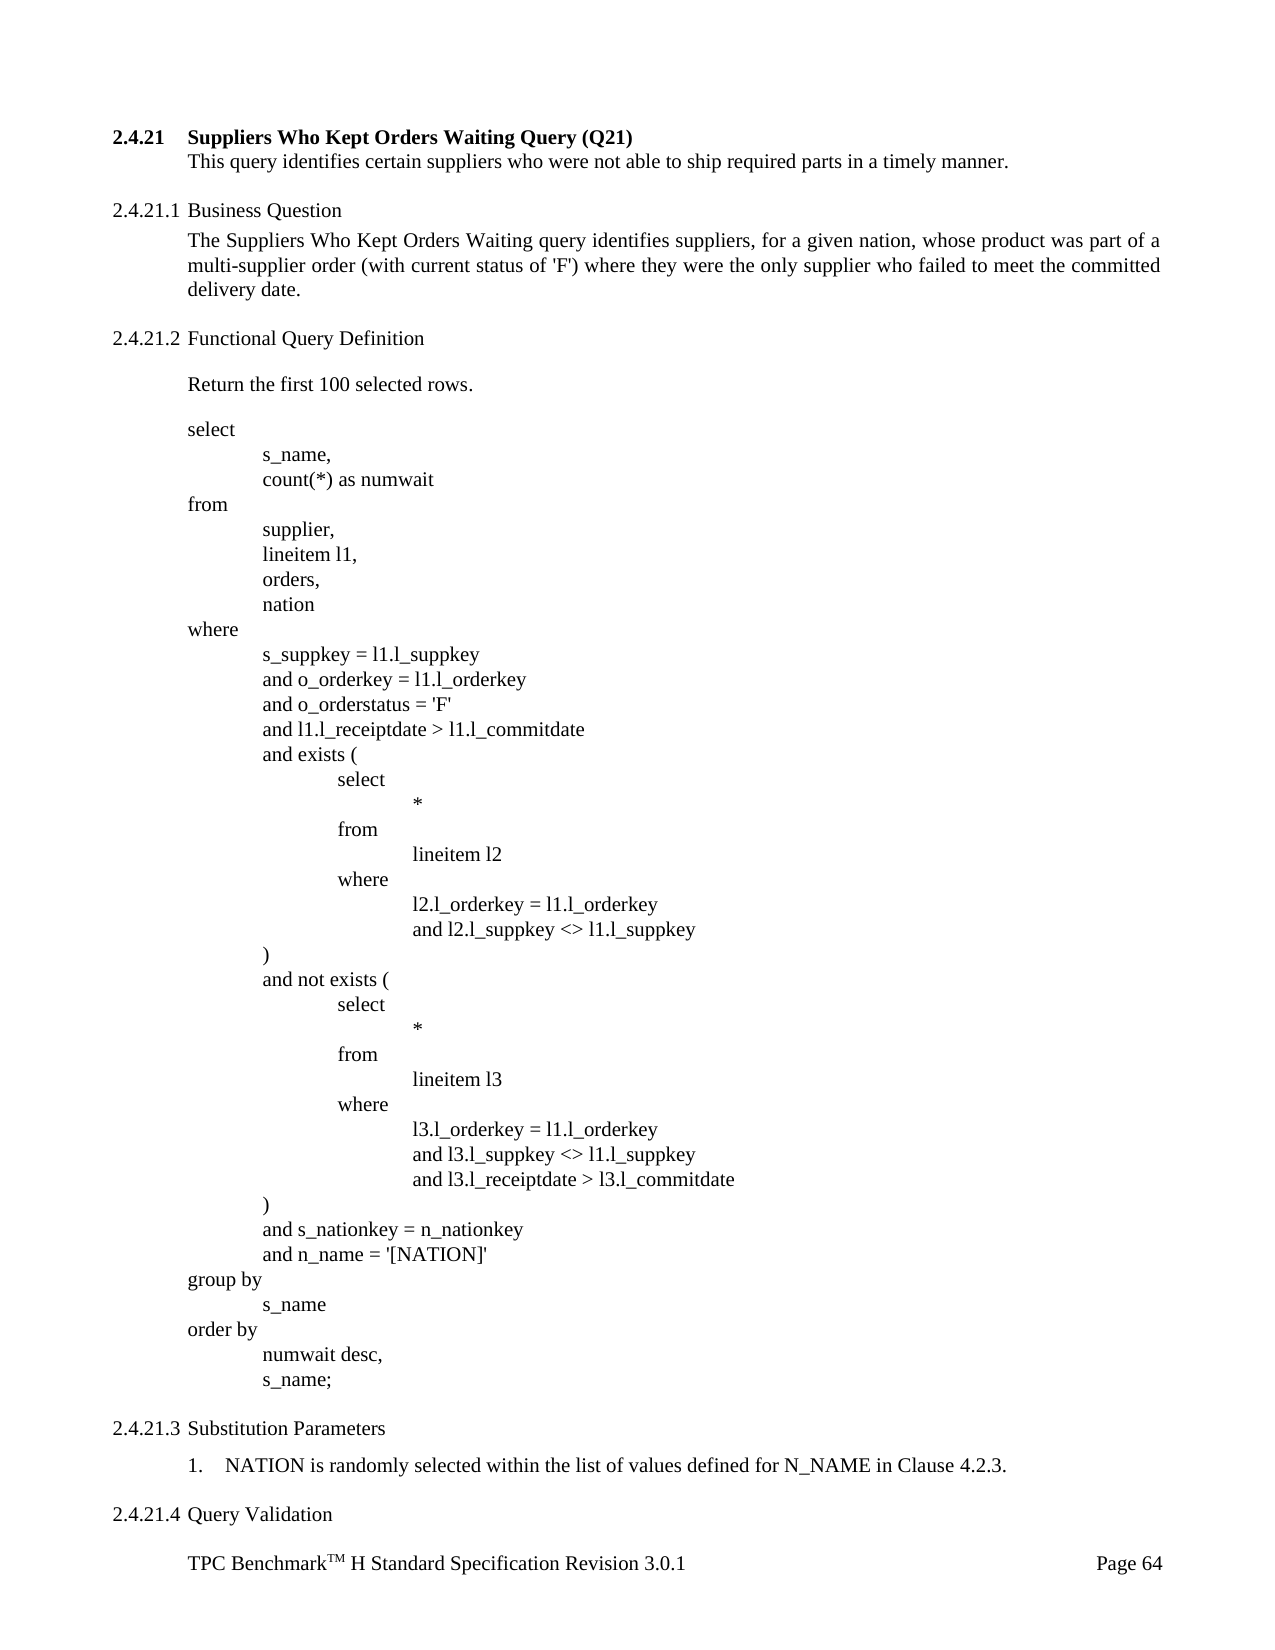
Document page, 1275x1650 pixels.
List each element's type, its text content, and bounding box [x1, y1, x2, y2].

text and not exists ( [262, 966, 1162, 991]
subtitle Suppliers Who Kept Orders Waiting Query (Q21) [112, 125, 1162, 149]
text and o_orderkey = l1.l_orderkey [262, 666, 1162, 691]
text s_name, [262, 441, 1162, 466]
text l3.l_orderkey = l1.l_orderkey [412, 1116, 1162, 1141]
text and l3.l_receiptdate > l3.l_commitdate [412, 1166, 1162, 1191]
text select [337, 766, 1162, 791]
text and s_nationkey = n_nationkey [262, 1216, 1162, 1241]
text group by [187, 1266, 1162, 1291]
text and l3.l_suppkey <> l1.l_suppkey [412, 1141, 1162, 1166]
text supplier, [262, 516, 1162, 541]
subtitle Functional Query Definition [112, 326, 1162, 350]
text and n_name = '[NATION]' [262, 1241, 1162, 1266]
text from [337, 1041, 1162, 1066]
subtitle Substitution Parameters [112, 1416, 1162, 1440]
text where [337, 1091, 1162, 1116]
text nation [262, 591, 1162, 616]
text where [337, 866, 1162, 891]
subtitle Business Question [112, 198, 1162, 222]
text and l2.l_suppkey <> l1.l_suppkey [412, 916, 1162, 941]
text numwait desc, [262, 1341, 1162, 1366]
text ) [262, 1191, 1162, 1216]
text where [187, 616, 1162, 641]
text * [412, 1016, 1162, 1041]
subtitle Query Validation [112, 1502, 1162, 1526]
text count(*) as numwait [262, 466, 1162, 491]
text from [337, 816, 1162, 841]
text Return the first 100 selected rows. [187, 371, 1162, 396]
text from [187, 491, 1162, 516]
text and o_orderstatus = 'F' [262, 691, 1162, 716]
text s_name [262, 1291, 1162, 1316]
list NATION is randomly selected within the list of values defined for N_NAME in Clause 4.2.3. [187, 1453, 1162, 1477]
text lineitem l2 [412, 841, 1162, 866]
text lineitem l1, [262, 541, 1162, 566]
text The Suppliers Who Kept Orders Waiting query identifies suppliers, for a given nation, whose product was part of a multi-supplier order (with current status of 'F') where they were the only supplier who failed to meet the committed delivery date. [187, 228, 1162, 301]
text order by [187, 1316, 1162, 1341]
text and l1.l_receiptdate > l1.l_commitdate [262, 716, 1162, 741]
text select [187, 416, 1162, 441]
text s_name; [262, 1366, 1162, 1391]
text s_suppkey = l1.l_suppkey [262, 641, 1162, 666]
text l2.l_orderkey = l1.l_orderkey [412, 891, 1162, 916]
text ) [262, 941, 1162, 966]
text This query identifies certain suppliers who were not able to ship required parts in a timely manner. [187, 149, 1162, 173]
text select [337, 991, 1162, 1016]
text * [412, 791, 1162, 816]
text orders, [262, 566, 1162, 591]
text lineitem l3 [412, 1066, 1162, 1091]
text and exists ( [262, 741, 1162, 766]
